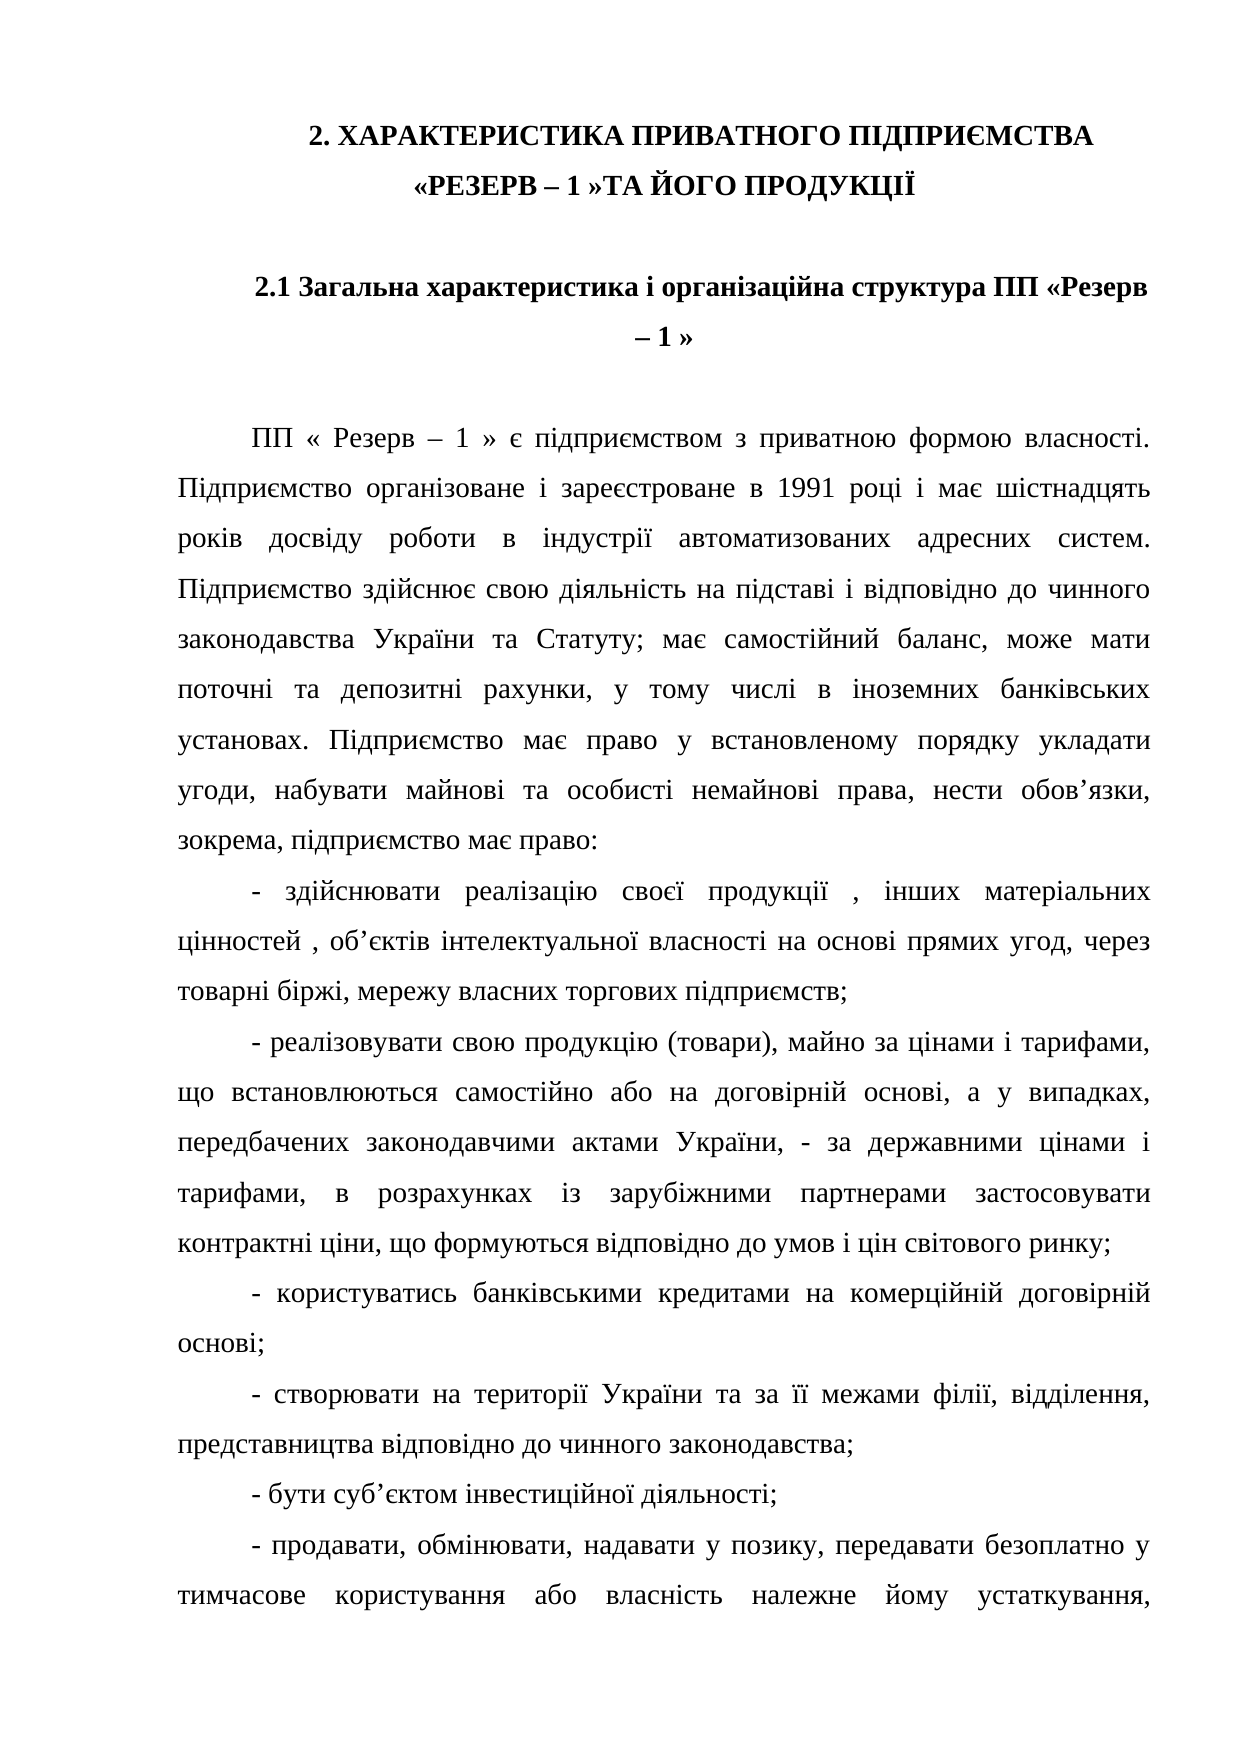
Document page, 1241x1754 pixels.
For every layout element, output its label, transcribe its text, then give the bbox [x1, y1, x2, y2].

text 2.1 Загальна характеристика і організаційна структура ПП «Резерв – 1 » [177, 269, 1152, 353]
text - створювати на території України та за її межами філії, відділення, представництва відповідно до чинного законодавства; [177, 1376, 1152, 1460]
text - користуватись банківськими кредитами на комерційній договірній основі; [177, 1275, 1152, 1359]
text - здійснювати реалізацію своєї продукції , інших матеріальних цінностей , об’єктів інтелектуальної власності на основі прямих угод, через товарні біржі, мережу власних торгових підприємств; [177, 873, 1152, 1007]
text ПП « Резерв – 1 » є підприємством з приватною формою власності. Підприємство організоване і зареєстроване в 1991 році і має шістнадцять років досвіду роботи в індустрії автоматизованих адресних систем. Підприємство здійснює свою діяльність на підставі і відповідно до чинного законодавства України та Статуту; має самостійний баланс, може мати поточні та депозитні рахунки, у тому числі в іноземних банківських установах. Підприємство має право у встановленому порядку укладати угоди, набувати майнові та особисті немайнові права, нести обов’язки, зокрема, підприємство має право: [177, 420, 1152, 856]
text - бути суб’єктом інвестиційної діяльності; [177, 1477, 1152, 1510]
text - реалізовувати свою продукцію (товари), майно за цінами і тарифами, що встановлюються самостійно або на договірній основі, а у випадках, передбачених законодавчими актами України, - за державними цінами і тарифами, в розрахунках із зарубіжними партнерами застосовувати контрактні ціни, що формуються відповідно до умов і цін світового ринку; [177, 1024, 1152, 1258]
text 2. ХАРАКТЕРИСТИКА ПРИВАТНОГО ПІДПРИЄМСТВА «РЕЗЕРВ – 1 »ТА ЙОГО ПРОДУКЦІЇ [177, 118, 1152, 202]
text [177, 1527, 1152, 1611]
